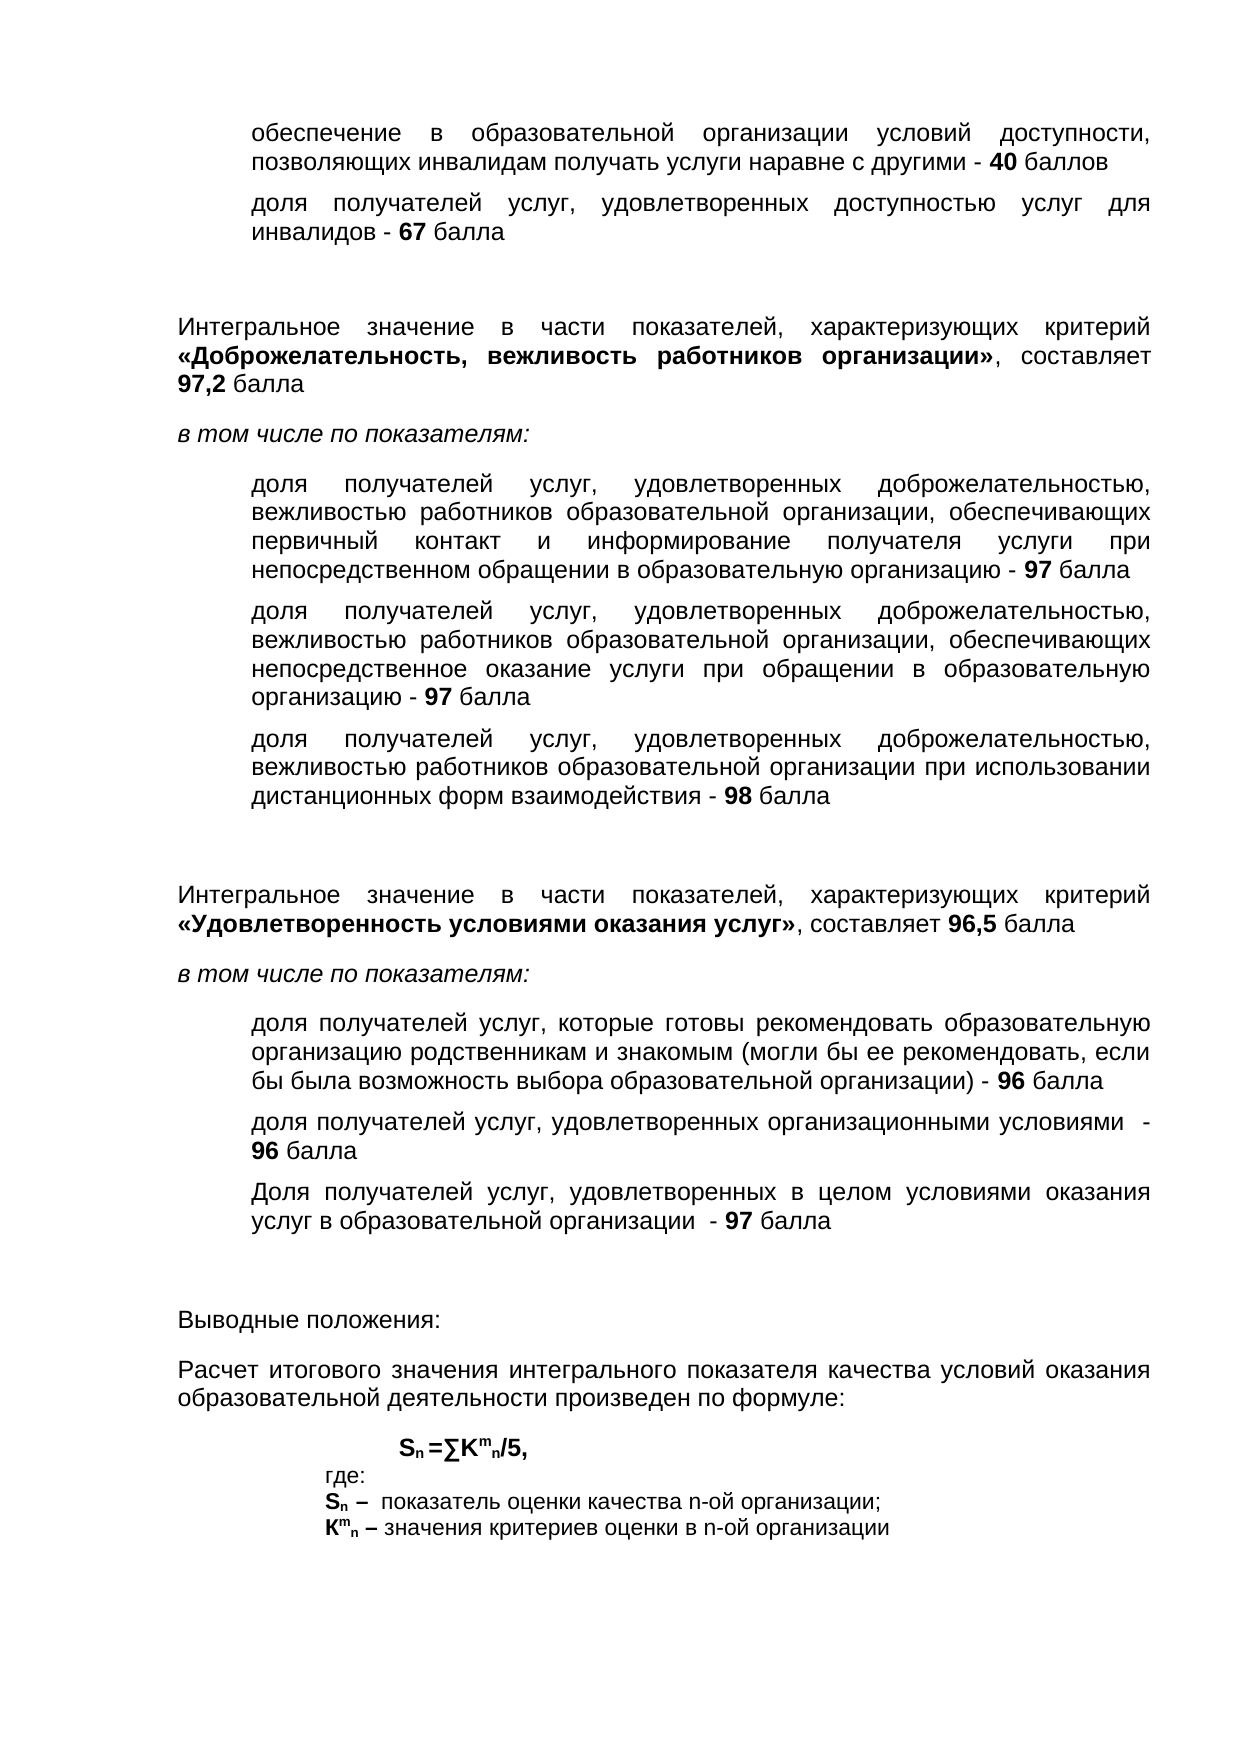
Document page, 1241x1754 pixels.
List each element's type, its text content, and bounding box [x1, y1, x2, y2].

text Sn – показатель оценки качества n-ой организации; [325, 1488, 1152, 1514]
text Интегральное значение в части показателей, характеризующих критерий «Доброжелательность, вежливость работников организации», составляет 97,2 балла [177, 312, 1152, 398]
text доля получателей услуг, удовлетворенных доброжелательностью, вежливостью работников образовательной организации, обеспечивающих непосредственное оказание услуги при обращении в образовательную организацию - 97 балла [251, 596, 1152, 711]
text доля получателей услуг, удовлетворенных доброжелательностью, вежливостью работников образовательной организации, обеспечивающих первичный контакт и информирование получателя услуги при непосредственном обращении в образовательную организацию - 97 балла [251, 468, 1152, 583]
text в том числе по показателям: [177, 959, 1152, 987]
text в том числе по показателям: [177, 419, 1152, 448]
text доля получателей услуг, удовлетворенных организационными условиями - 96 балла [251, 1107, 1152, 1164]
text Выводные положения: [177, 1305, 1152, 1334]
text обеспечение в образовательной организации условий доступности, позволяющих инвалидам получать услуги наравне с другими - 40 баллов [251, 118, 1152, 176]
text Расчет итогового значения интегрального показателя качества условий оказания образовательной деятельности произведен по формуле: [177, 1354, 1152, 1412]
text доля получателей услуг, которые готовы рекомендовать образовательную организацию родственникам и знакомым (могли бы ее рекомендовать, если бы была возможность выбора образовательной организации) - 96 балла [251, 1008, 1152, 1094]
text Кmn – значения критериев оценки в n-ой организации [325, 1514, 1152, 1541]
text доля получателей услуг, удовлетворенных доступностью услуг для инвалидов - 67 балла [251, 188, 1152, 246]
text доля получателей услуг, удовлетворенных доброжелательностью, вежливостью работников образовательной организации при использовании дистанционных форм взаимодействия - 98 балла [251, 723, 1152, 810]
text Доля получателей услуг, удовлетворенных в целом условиями оказания услуг в образовательной организации - 97 балла [251, 1177, 1152, 1234]
text Sn =∑Kmn/5, [398, 1433, 1152, 1462]
text где: [325, 1462, 1152, 1488]
text Интегральное значение в части показателей, характеризующих критерий «Удовлетворенность условиями оказания услуг», составляет 96,5 балла [177, 880, 1152, 938]
